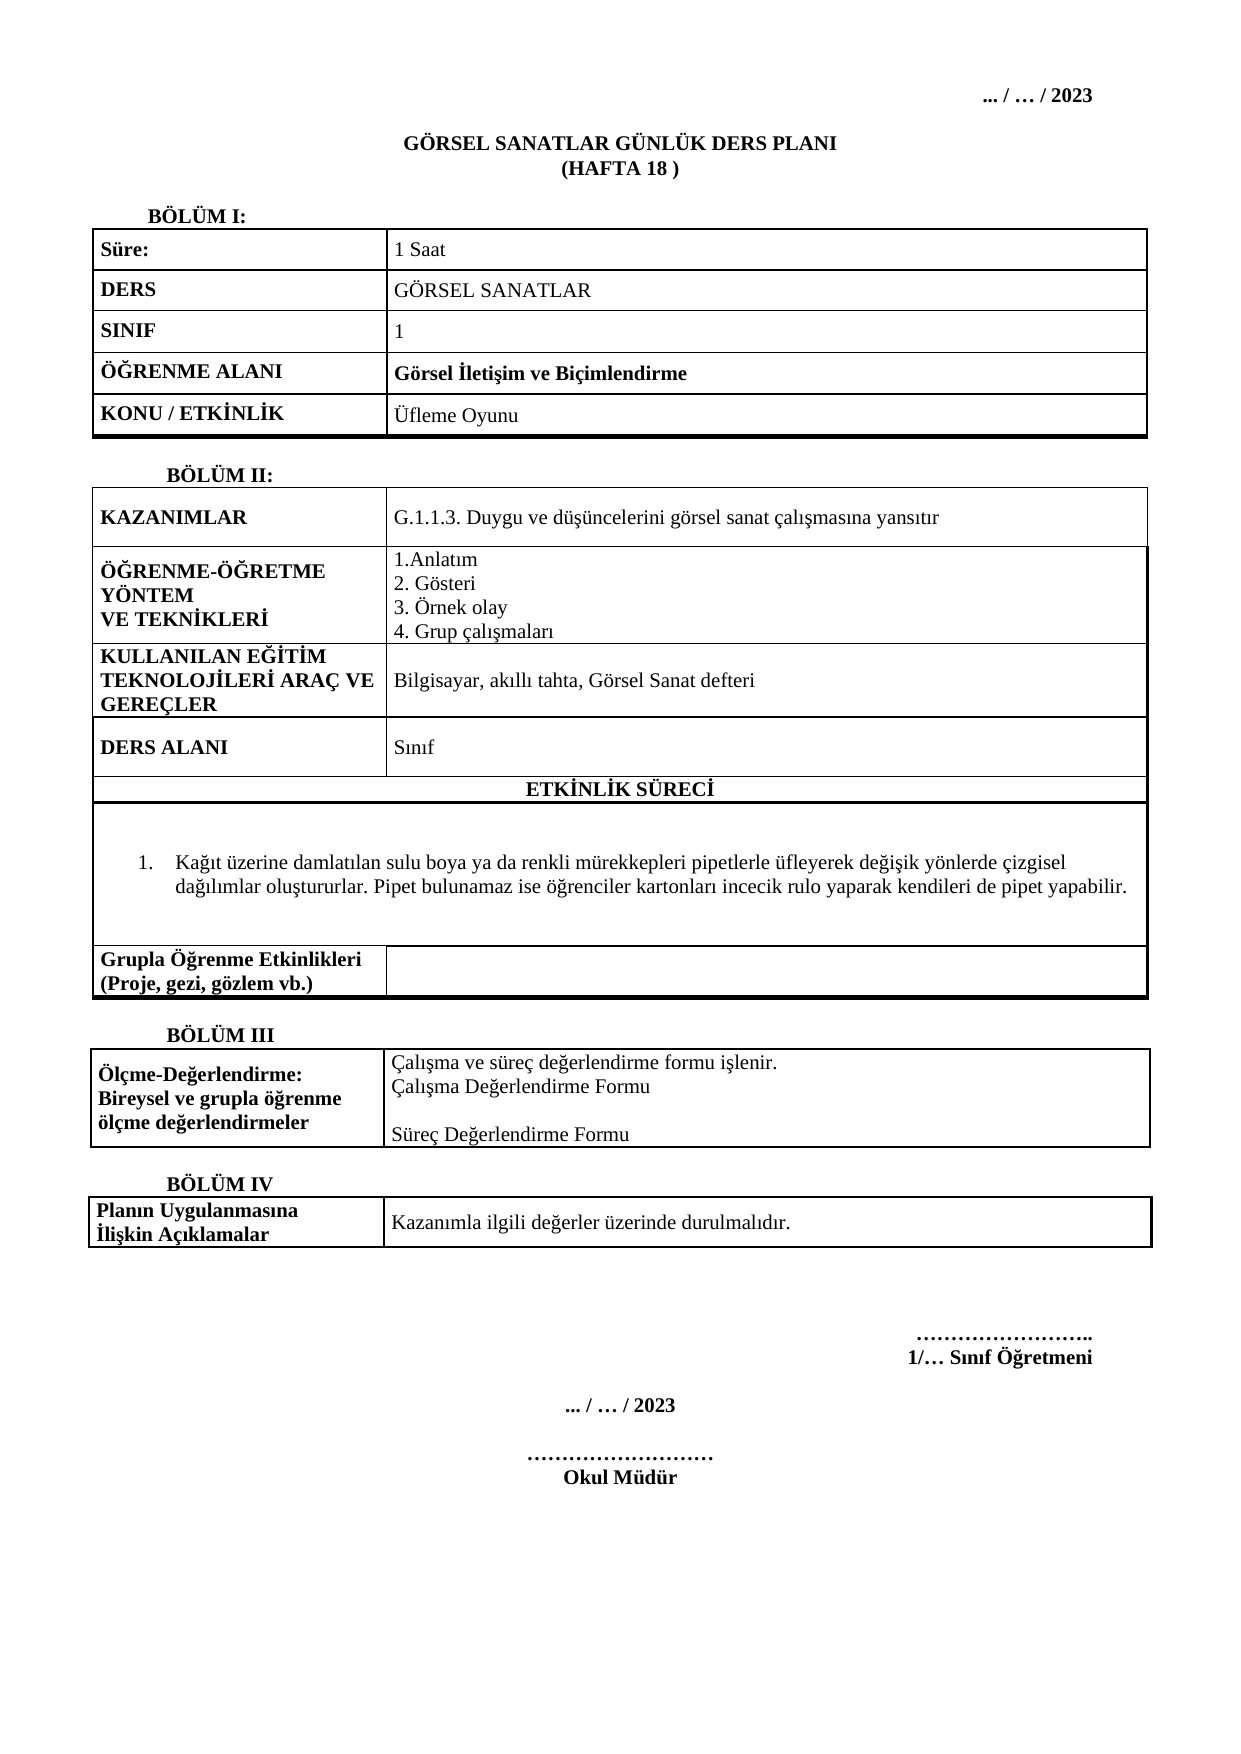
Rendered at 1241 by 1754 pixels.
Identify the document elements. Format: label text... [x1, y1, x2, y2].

table_header Planın Uygulanmasına İlişkin Açıklamalar [90, 1198, 383, 1246]
table_header G.1.1.3. Duygu ve düşüncelerini görsel sanat çalışmasına yansıtır [387, 488, 1147, 546]
table_cell GÖRSEL SANATLAR [388, 271, 1146, 310]
text (HAFTA 18 ) [148, 155, 1093, 179]
table_cell Kağıt üzerine damlatılan sulu boya ya da renkli mürekkepleri pipetlerle üfleyerek değişik yönlerde çizgisel dağılımlar oluştururlar. Pipet bulunamaz ise öğrenciler kartonları incecik rulo yaparak kendileri de pipet yapabilir. [94, 804, 1146, 944]
table_cell DERS ALANI [94, 718, 386, 776]
table_header Ölçme-Değerlendirme: Bireysel ve grupla öğrenme ölçme değerlendirmeler [92, 1050, 383, 1146]
table_header KAZANIMLAR [93, 488, 386, 546]
subtitle BÖLÜM III [148, 1023, 1093, 1047]
table_header 1 Saat [388, 230, 1146, 269]
table_cell Üfleme Oyunu [388, 395, 1146, 434]
table_cell KULLANILAN EĞİTİM TEKNOLOJİLERİ ARAÇ VE GEREÇLER [93, 644, 386, 716]
table_cell [387, 947, 1146, 995]
text 1/… Sınıf Öğretmeni [148, 1344, 1093, 1369]
text BÖLÜM I: [148, 203, 1093, 228]
table_cell 1.Anlatım 2. Gösteri 3. Örnek olay 4. Grup çalışmaları [387, 547, 1146, 643]
text Okul Müdür [148, 1465, 1093, 1489]
text ……………………… [148, 1441, 1093, 1465]
table_header Süre: [94, 230, 386, 269]
table_cell ETKİNLİK SÜRECİ [94, 777, 1146, 801]
table_cell Görsel İletişim ve Biçimlendirme [388, 353, 1146, 393]
text ... / … / 2023 [148, 1393, 1093, 1417]
table_cell SINIF [94, 311, 386, 352]
table_cell 1 [388, 311, 1146, 352]
text …………………….. [148, 1321, 1093, 1344]
text ... / … / 2023 [148, 83, 1093, 107]
table_cell KONU / ETKİNLİK [94, 395, 386, 434]
table_cell Sınıf [387, 718, 1146, 776]
table_header Kazanımla ilgili değerler üzerinde durulmalıdır. [385, 1198, 1150, 1246]
text BÖLÜM II: [148, 463, 1093, 487]
subtitle BÖLÜM IV [148, 1172, 1093, 1196]
table_cell Bilgisayar, akıllı tahta, Görsel Sanat defteri [387, 644, 1146, 716]
text GÖRSEL SANATLAR GÜNLÜK DERS PLANI [148, 131, 1093, 155]
table_cell ÖĞRENME ALANI [94, 353, 386, 393]
table_header Çalışma ve süreç değerlendirme formu işlenir. Çalışma Değerlendirme Formu Süreç Değerlendirme Formu [385, 1050, 1149, 1146]
table_cell ÖĞRENME-ÖĞRETME YÖNTEM VE TEKNİKLERİ [93, 547, 386, 643]
table_cell DERS [94, 271, 386, 310]
table_cell Grupla Öğrenme Etkinlikleri (Proje, gezi, gözlem vb.) [94, 946, 386, 995]
